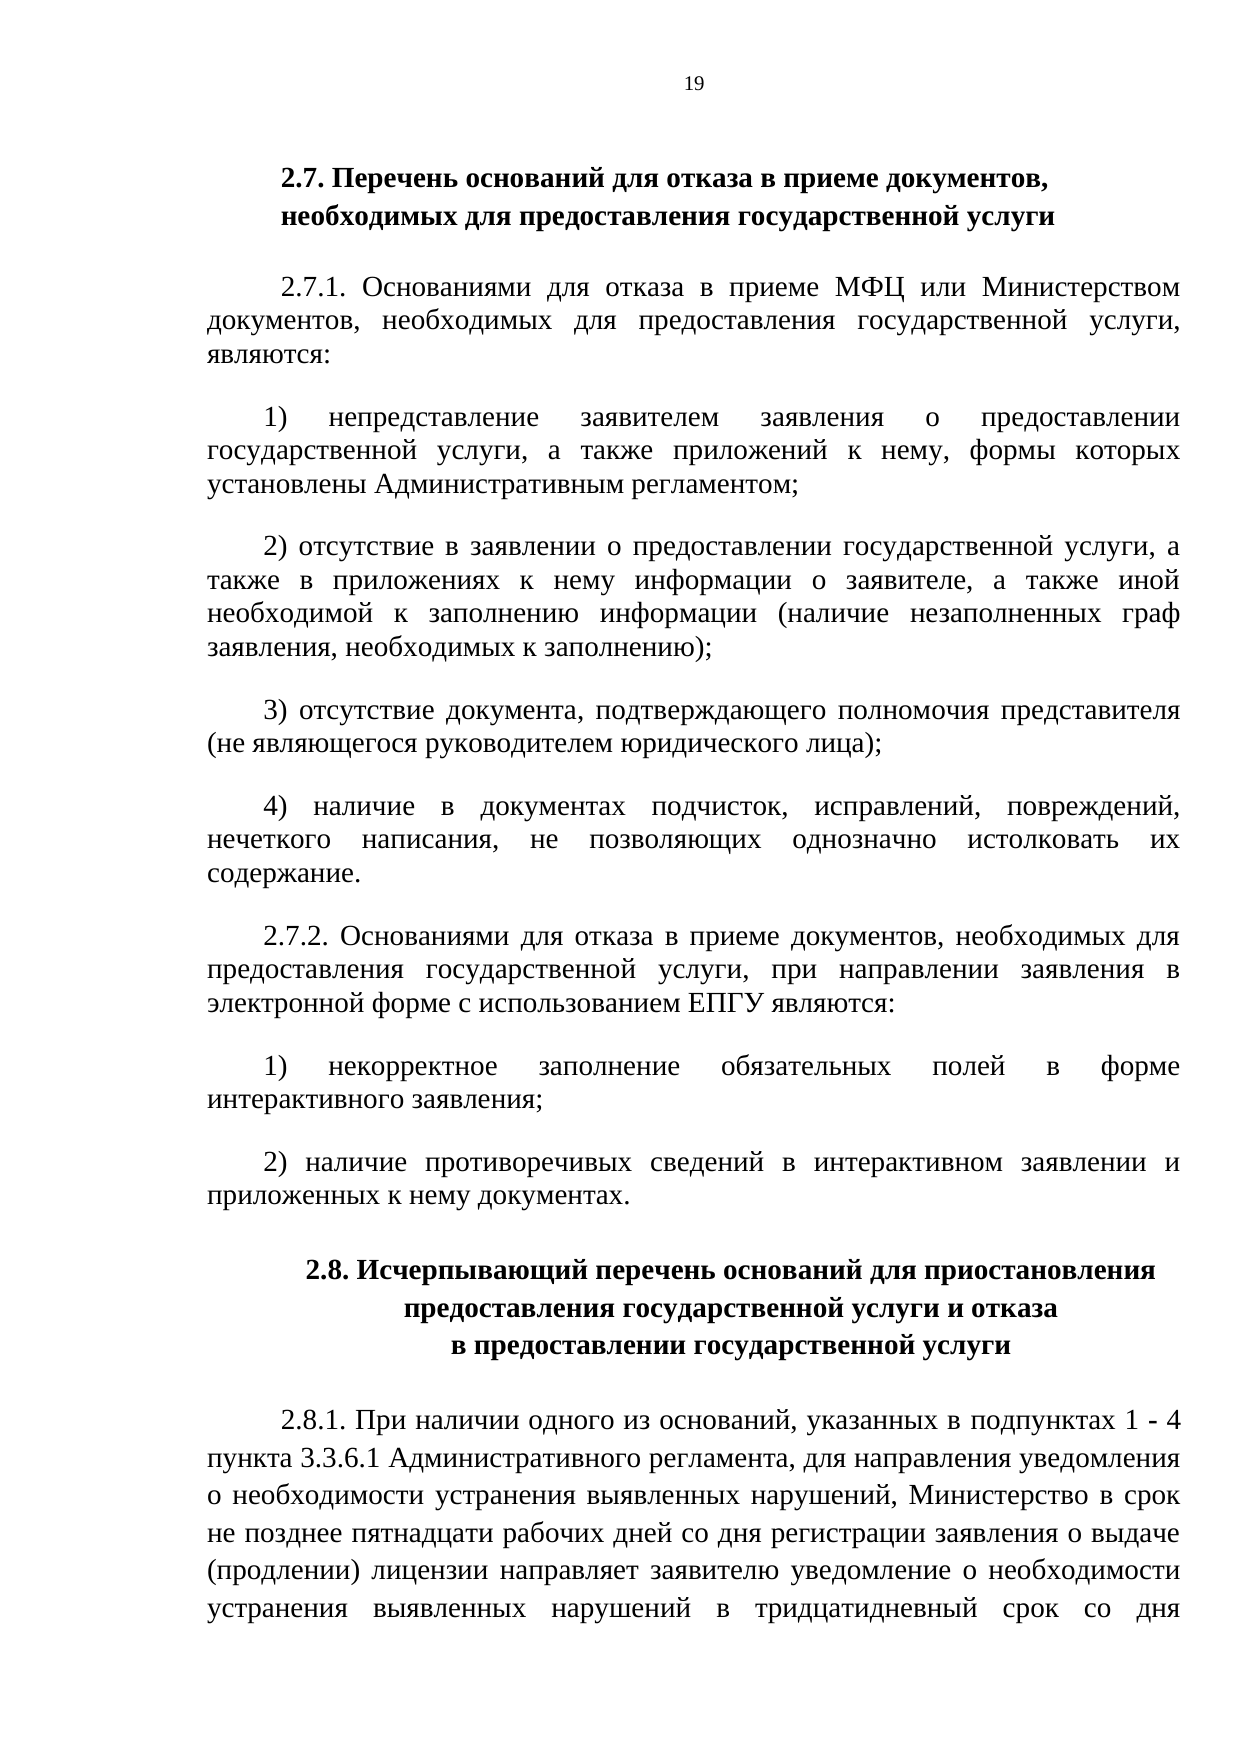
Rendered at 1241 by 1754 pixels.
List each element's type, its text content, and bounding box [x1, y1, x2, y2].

text в предоставлении государственной услуги [207, 1323, 1181, 1361]
text 4) наличие в документах подчисток, исправлений, повреждений, нечеткого написания, не позволяющих однозначно истолковать их содержание. [207, 788, 1181, 889]
text предоставления государственной услуги и отказа [207, 1286, 1181, 1323]
text 2) отсутствие в заявлении о предоставлении государственной услуги, а также в приложениях к нему информации о заявителе, а также иной необходимой к заполнению информации (наличие незаполненных граф заявления, необходимых к заполнению); [207, 528, 1181, 663]
text 3) отсутствие документа, подтверждающего полномочия представителя (не являющегося руководителем юридического лица); [207, 692, 1181, 759]
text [207, 1398, 1181, 1623]
text 1) непредставление заявителем заявления о предоставлении государственной услуги, а также приложений к нему, формы которых установлены Административным регламентом; [207, 399, 1181, 499]
text необходимых для предоставления государственной услуги [207, 194, 1181, 231]
text 1) некорректное заполнение обязательных полей в форме интерактивного заявления; [207, 1048, 1181, 1115]
text 2.7. Перечень оснований для отказа в приеме документов, [207, 156, 1181, 194]
text 2.7.1. Основаниями для отказа в приеме МФЦ или Министерством документов, необходимых для предоставления государственной услуги, являются: [207, 269, 1181, 369]
text 2) наличие противоречивых сведений в интерактивном заявлении и приложенных к нему документах. [207, 1144, 1181, 1211]
text 2.7.2. Основаниями для отказа в приеме документов, необходимых для предоставления государственной услуги, при направлении заявления в электронной форме с использованием ЕПГУ являются: [207, 918, 1181, 1018]
text 2.8. Исчерпывающий перечень оснований для приостановления [207, 1248, 1181, 1286]
